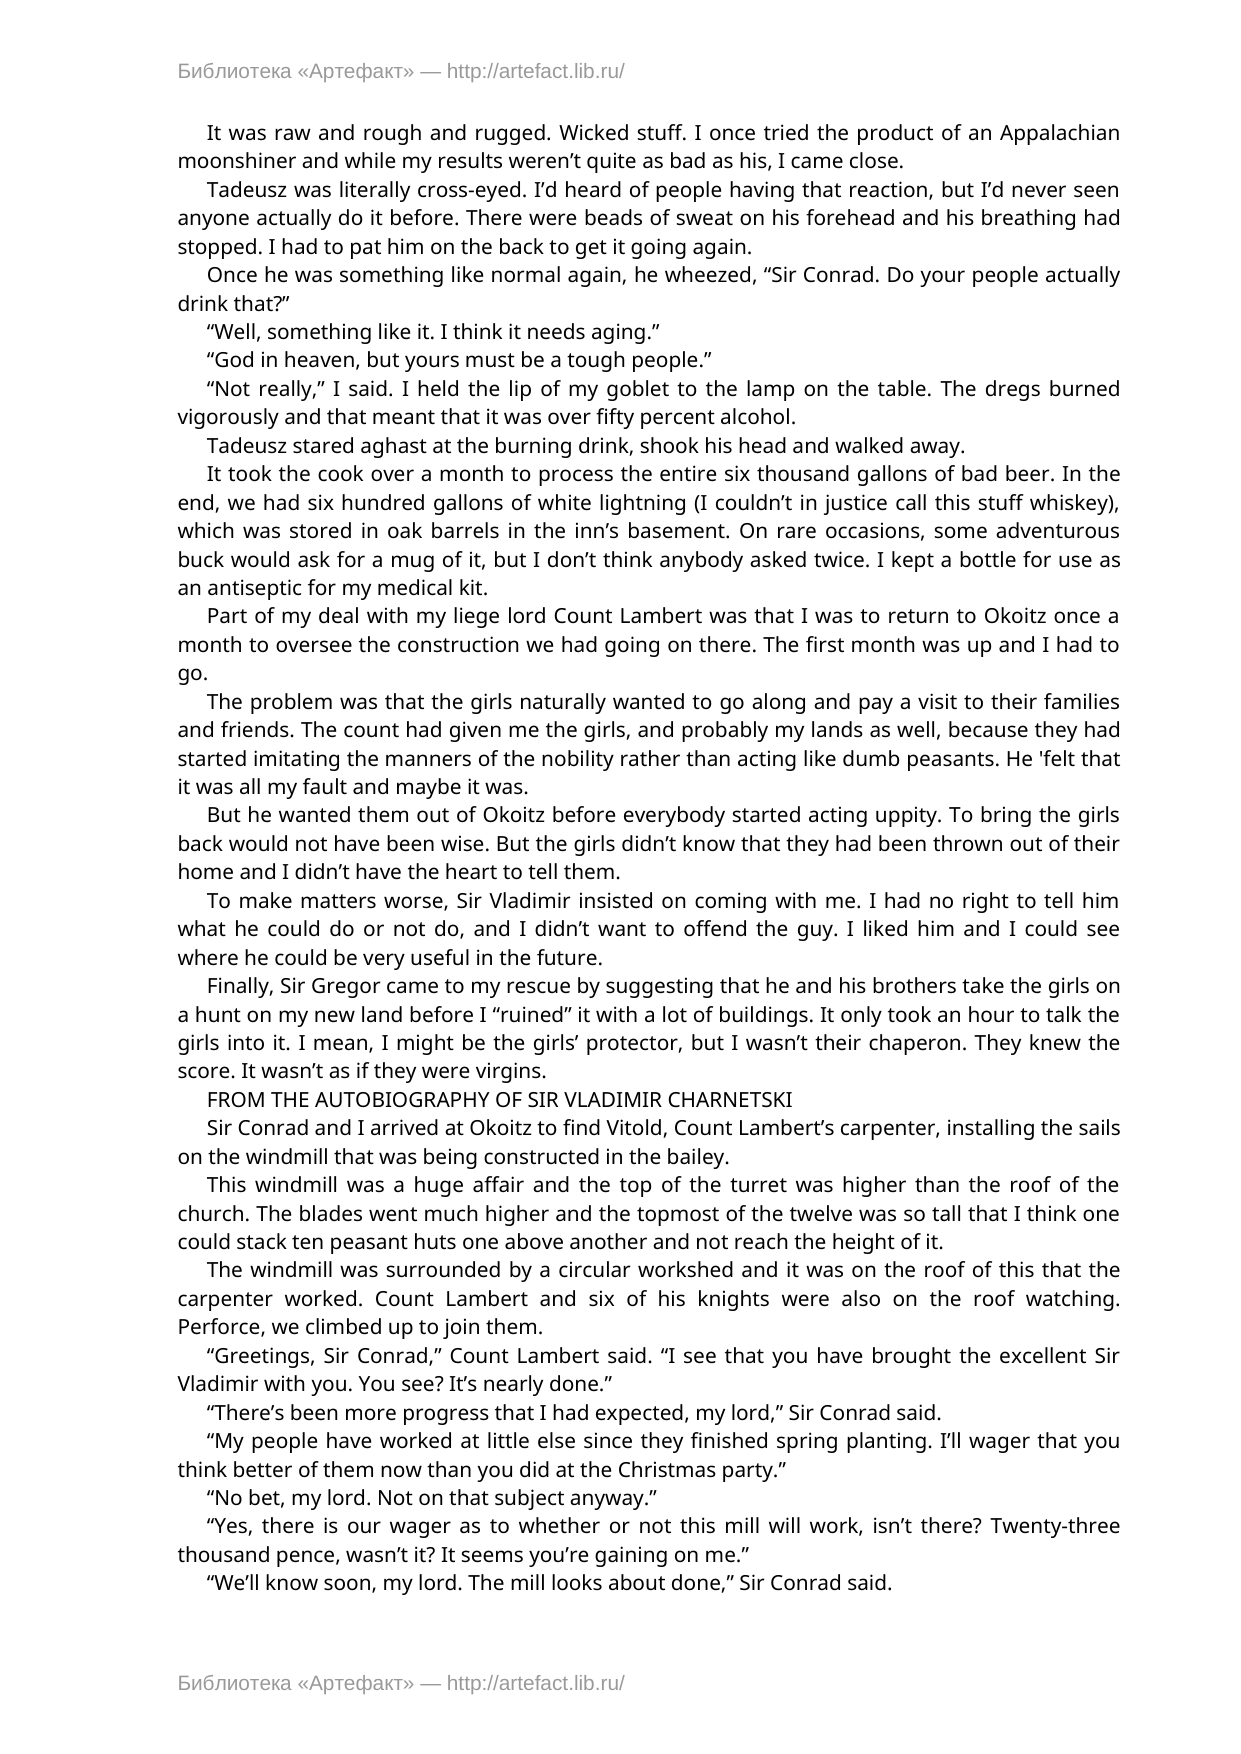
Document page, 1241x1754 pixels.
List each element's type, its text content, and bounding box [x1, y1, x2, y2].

text “Yes, there is our wager as to whether or not this mill will work, isn’t there? Twenty-three thousand pence, wasn’t it? It seems you’re gaining on me.” [177, 1512, 1122, 1568]
text “God in heaven, but yours must be a tough people.” [177, 346, 1122, 374]
text “Well, something like it. I think it needs aging.” [177, 317, 1122, 346]
text This windmill was a huge affair and the top of the turret was higher than the roof of the church. The blades went much higher and the topmost of the twelve was so tall that I think one could stack ten peasant huts one above another and not reach the height of it. [177, 1170, 1122, 1256]
text Tadeusz stared aghast at the burning drink, shook his head and walked away. [177, 431, 1122, 459]
text It took the cook over a month to process the entire six thousand gallons of bad beer. In the end, we had six hundred gallons of white lightning (I couldn’t in justice call this stuff whiskey), which was stored in oak barrels in the inn’s basement. On rare occasions, some adventurous buck would ask for a mug of it, but I don’t think anybody asked twice. I kept a bottle for use as an antiseptic for my medical kit. [177, 459, 1122, 602]
text But he wanted them out of Okoitz before everybody started acting uppity. To bring the girls back would not have been wise. But the girls didn’t know that they had been thrown out of their home and I didn’t have the heart to tell them. [177, 801, 1122, 886]
text It was raw and rough and rugged. Wicked stuff. I once tried the product of an Appalachian moonshiner and while my results weren’t quite as bad as his, I came close. [177, 118, 1122, 175]
text “My people have worked at little else since they finished spring planting. I’ll wager that you think better of them now than you did at the Christmas party.” [177, 1426, 1122, 1483]
text “Greetings, Sir Conrad,” Count Lambert said. “I see that you have brought the excellent Sir Vladimir with you. You see? It’s nearly done.” [177, 1341, 1122, 1398]
text Once he was something like normal again, he wheezed, “Sir Conrad. Do your people actually drink that?” [177, 260, 1122, 317]
text The problem was that the girls naturally wanted to go along and pay a visit to their families and friends. The count had given me the girls, and probably my lands as well, because they had started imitating the manners of the nobility rather than acting like dumb peasants. He 'felt that it was all my fault and maybe it was. [177, 687, 1122, 801]
text Finally, Sir Gregor came to my rescue by suggesting that he and his brothers take the girls on a hunt on my new land before I “ruined” it with a lot of buildings. It only took an hour to talk the girls into it. I mean, I might be the girls’ protector, but I wasn’t their chaperon. They knew the score. It wasn’t as if they were virgins. [177, 971, 1122, 1085]
text “We’ll know soon, my lord. The mill looks about done,” Sir Conrad said. [177, 1568, 1122, 1597]
text To make matters worse, Sir Vladimir insisted on coming with me. I had no right to tell him what he could do or not do, and I didn’t want to offend the guy. I liked him and I could see where he could be very useful in the future. [177, 886, 1122, 971]
text “Not really,” I said. I held the lip of my goblet to the lamp on the table. The dregs burned vigorously and that meant that it was over fifty percent alcohol. [177, 374, 1122, 431]
text The windmill was surrounded by a circular workshed and it was on the roof of this that the carpenter worked. Count Lambert and six of his knights were also on the roof watching. Perforce, we climbed up to join them. [177, 1256, 1122, 1341]
text FROM THE AUTOBIOGRAPHY OF SIR VLADIMIR CHARNETSKI [177, 1085, 1122, 1113]
text Tadeusz was literally cross-eyed. I’d heard of people having that reaction, but I’d never seen anyone actually do it before. There were beads of sweat on his forehead and his breathing had stopped. I had to pat him on the back to get it going again. [177, 175, 1122, 260]
text Sir Conrad and I arrived at Okoitz to find Vitold, Count Lambert’s carpenter, installing the sails on the windmill that was being constructed in the bailey. [177, 1113, 1122, 1170]
text “No bet, my lord. Not on that subject anyway.” [177, 1483, 1122, 1512]
text “There’s been more progress that I had expected, my lord,” Sir Conrad said. [177, 1398, 1122, 1426]
text Part of my deal with my liege lord Count Lambert was that I was to return to Okoitz once a month to oversee the construction we had going on there. The first month was up and I had to go. [177, 602, 1122, 687]
